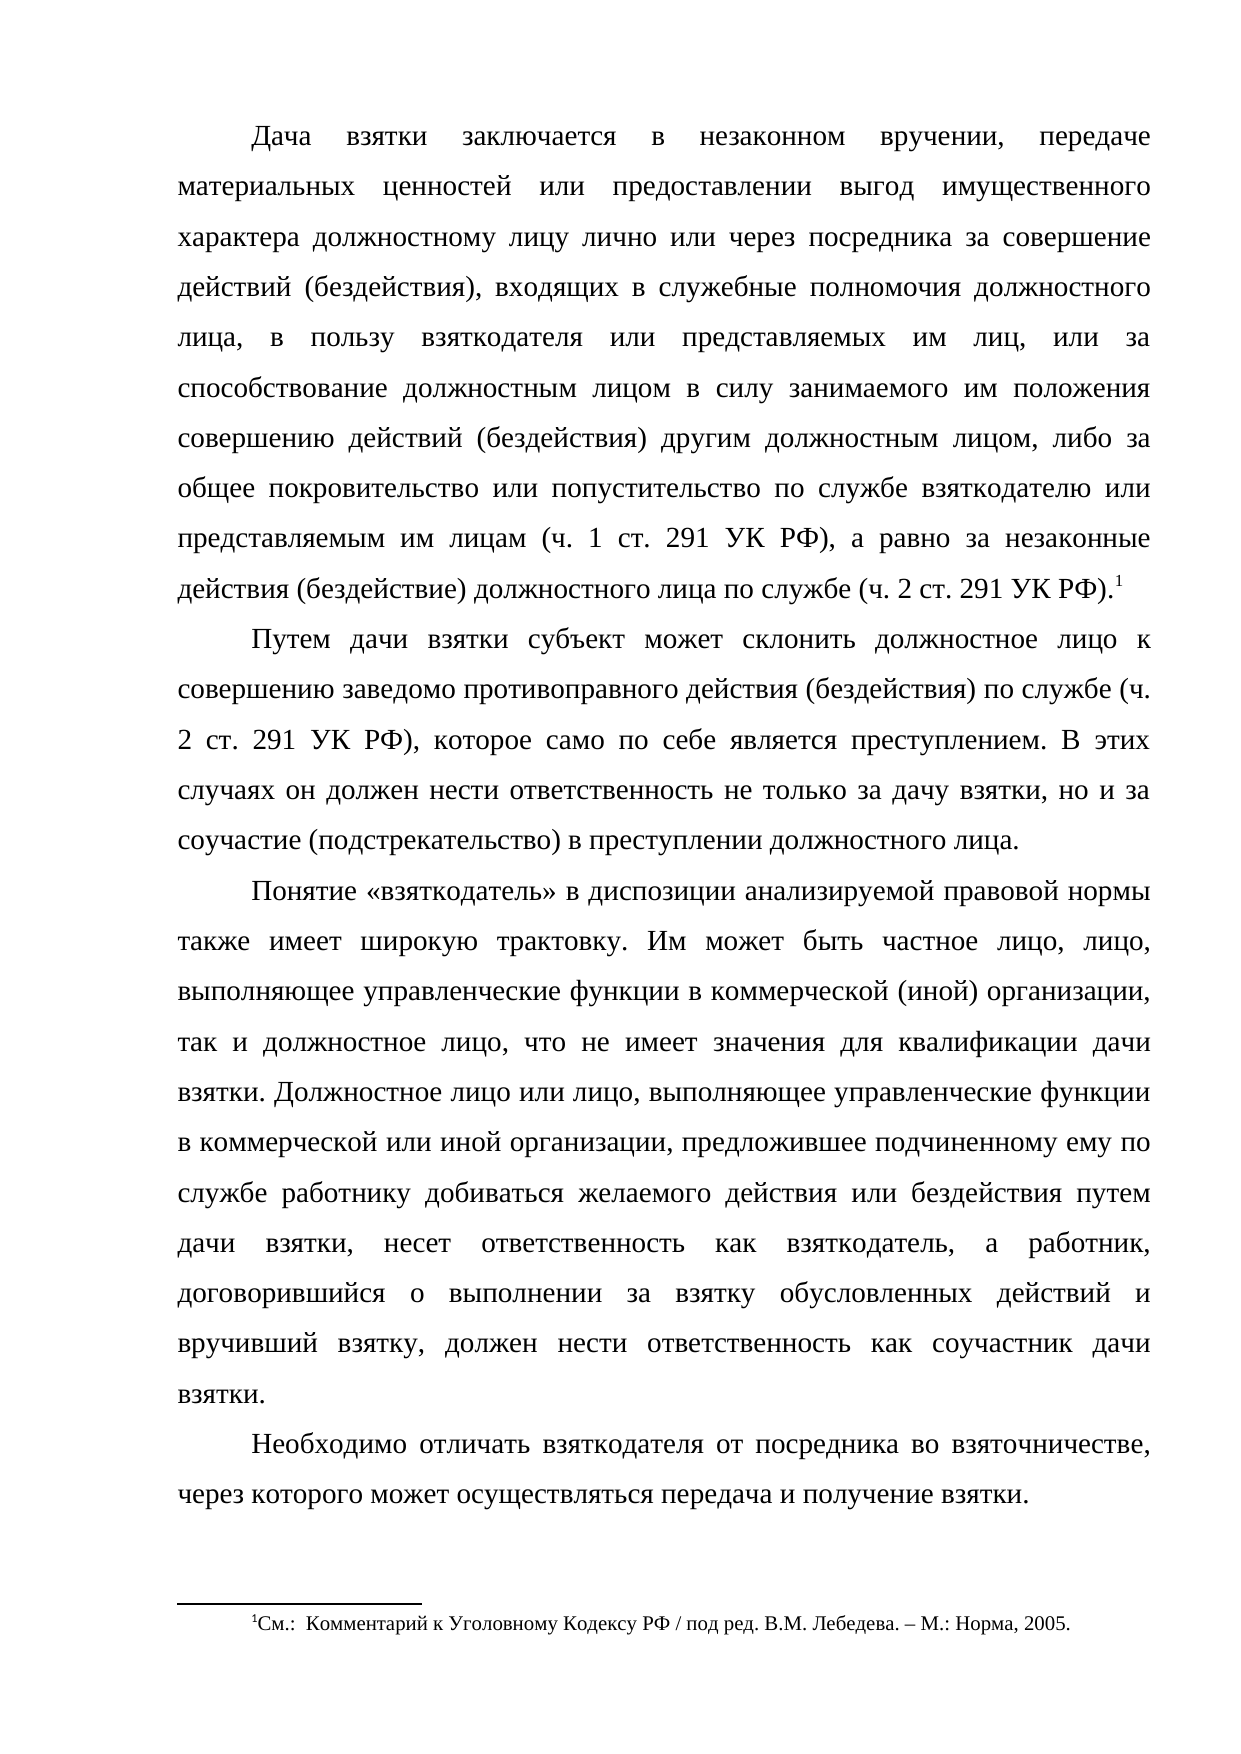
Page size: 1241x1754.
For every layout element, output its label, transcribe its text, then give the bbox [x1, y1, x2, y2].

text Понятие «взяткодатель» в диспозиции анализируемой правовой нормы также имеет широкую трактовку. Им может быть частное лицо, лицо, выполняющее управленческие функции в коммерческой (иной) организации, так и должностное лицо, что не имеет значения для квалификации дачи взятки. Должностное лицо или лицо, выполняющее управленческие функции в коммерческой или иной организации, предложившее подчиненному ему по службе работнику добиваться желаемого действия или бездействия путем дачи взятки, несет ответственность как взяткодатель, а работник, договорившийся о выполнении за взятку обусловленных действий и вручивший взятку, должен нести ответственность как соучастник дачи взятки. [177, 873, 1152, 1409]
text Путем дачи взятки субъект может склонить должностное лицо к совершению заведомо противоправного действия (бездействия) по службе (ч. 2 ст. 291 УК РФ), которое само по себе является преступлением. В этих случаях он должен нести ответственность не только за дачу взятки, но и за соучастие (подстрекательство) в преступлении должностного лица. [177, 621, 1152, 856]
text Дача взятки заключается в незаконном вручении, передаче материальных ценностей или предоставлении выгод имущественного характера должностному лицу лично или через посредника за совершение действий (бездействия), входящих в служебные полномочия должностного лица, в пользу взяткодателя или представляемых им лиц, или за способствование должностным лицом в силу занимаемого им положения совершению действий (бездействия) другим должностным лицом, либо за общее покровительство или попустительство по службе взяткодателю или представляемым им лицам (ч. 1 ст. 291 УК РФ), а равно за незаконные действия (бездействие) должностного лица по службе (ч. 2 ст. 291 УК РФ). [177, 118, 1152, 604]
text Необходимо отличать взяткодателя от посредника во взяточничестве, через которого может осуществляться передача и получение взятки. [177, 1426, 1152, 1510]
